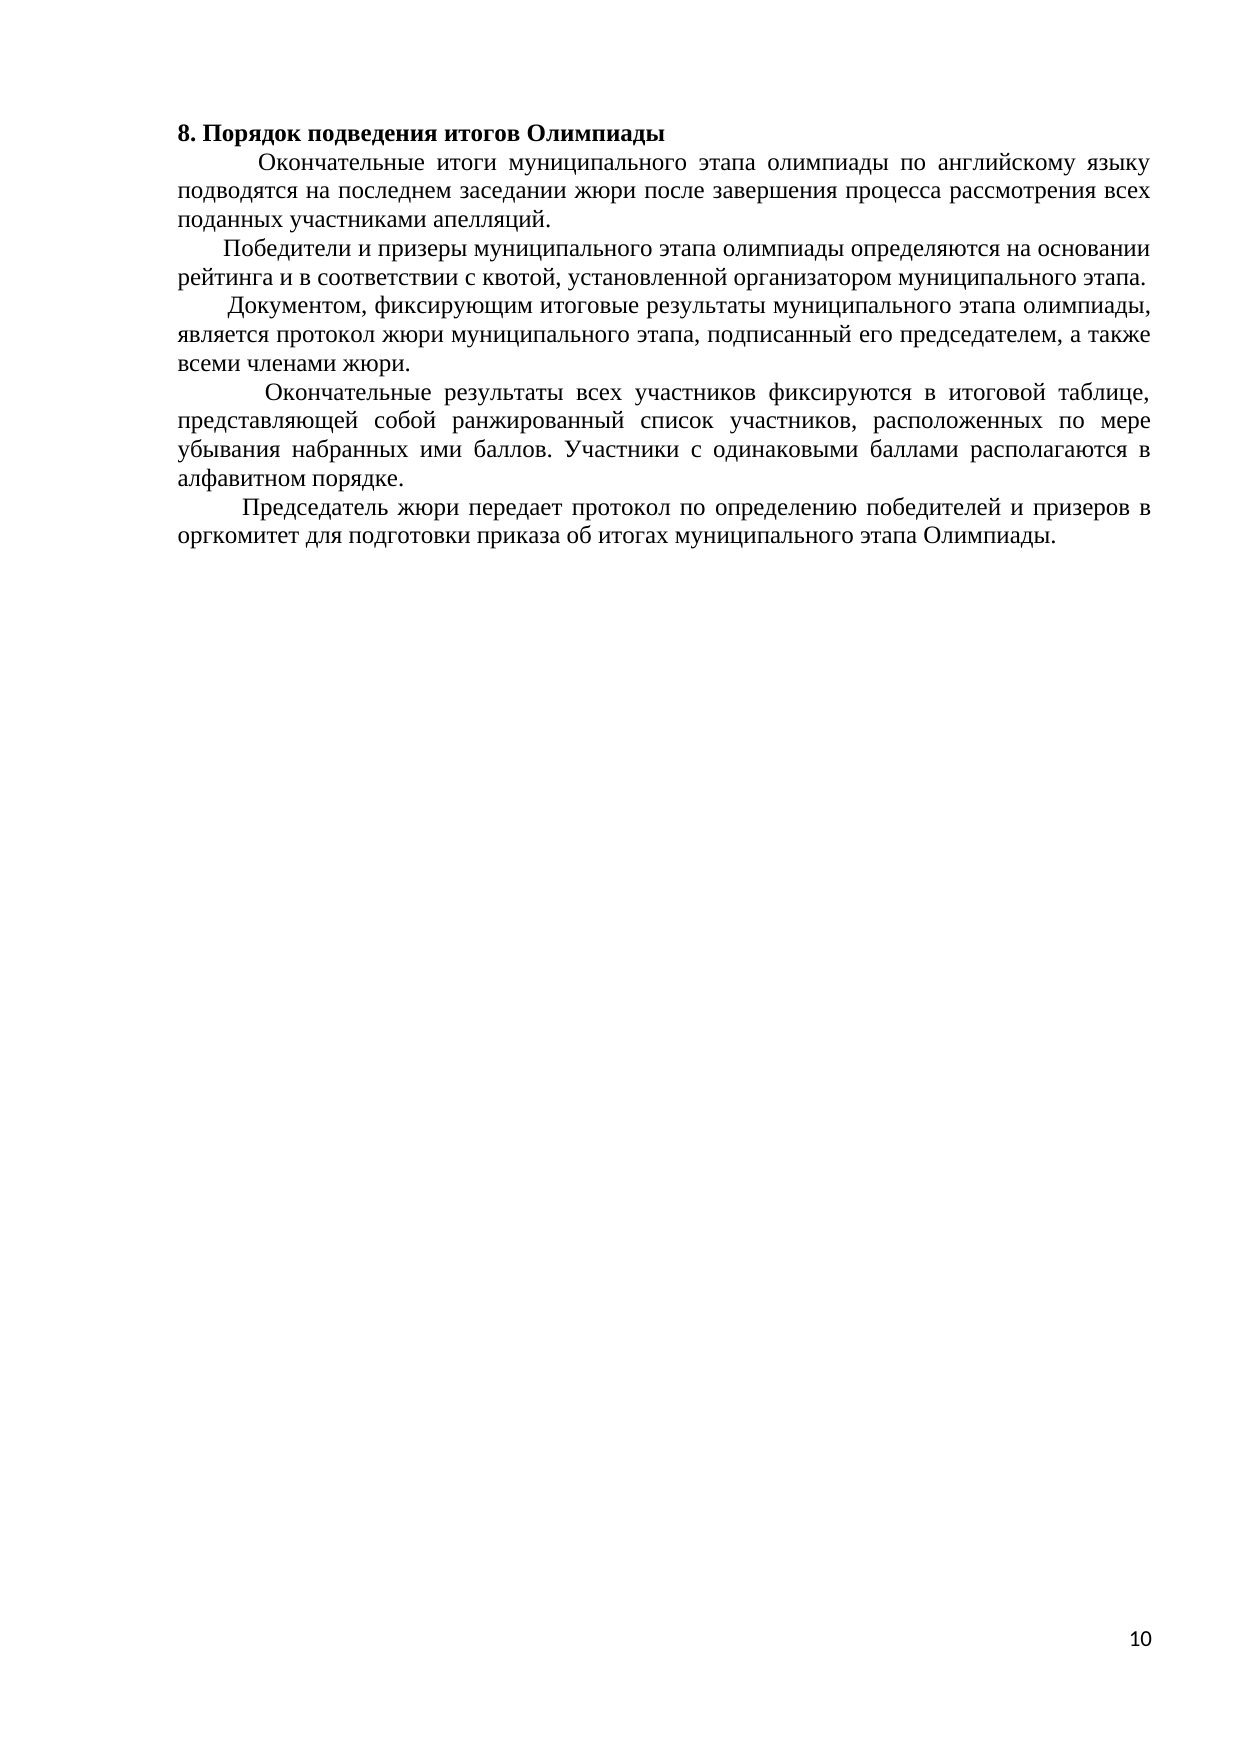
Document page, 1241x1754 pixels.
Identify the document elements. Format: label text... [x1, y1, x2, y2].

text 8. Порядок подведения итогов Олимпиады [177, 118, 1152, 147]
text Победители и призеры муниципального этапа олимпиады определяются на основании рейтинга и в соответствии с квотой, установленной организатором муниципального этапа. [177, 233, 1152, 291]
text Председатель жюри передает протокол по определению победителей и призеров в оргкомитет для подготовки приказа об итогах муниципального этапа Олимпиады. [177, 492, 1152, 549]
text Документом, фиксирующим итоговые результаты муниципального этапа олимпиады, является протокол жюри муниципального этапа, подписанный его председателем, а также всеми членами жюри. [177, 291, 1152, 377]
text Окончательные результаты всех участников фиксируются в итоговой таблице, представляющей собой ранжированный список участников, расположенных по мере убывания набранных ими баллов. Участники с одинаковыми баллами располагаются в алфавитном порядке. [177, 377, 1152, 492]
text Окончательные итоги муниципального этапа олимпиады по английскому языку подводятся на последнем заседании жюри после завершения процесса рассмотрения всех поданных участниками апелляций. [177, 147, 1152, 233]
